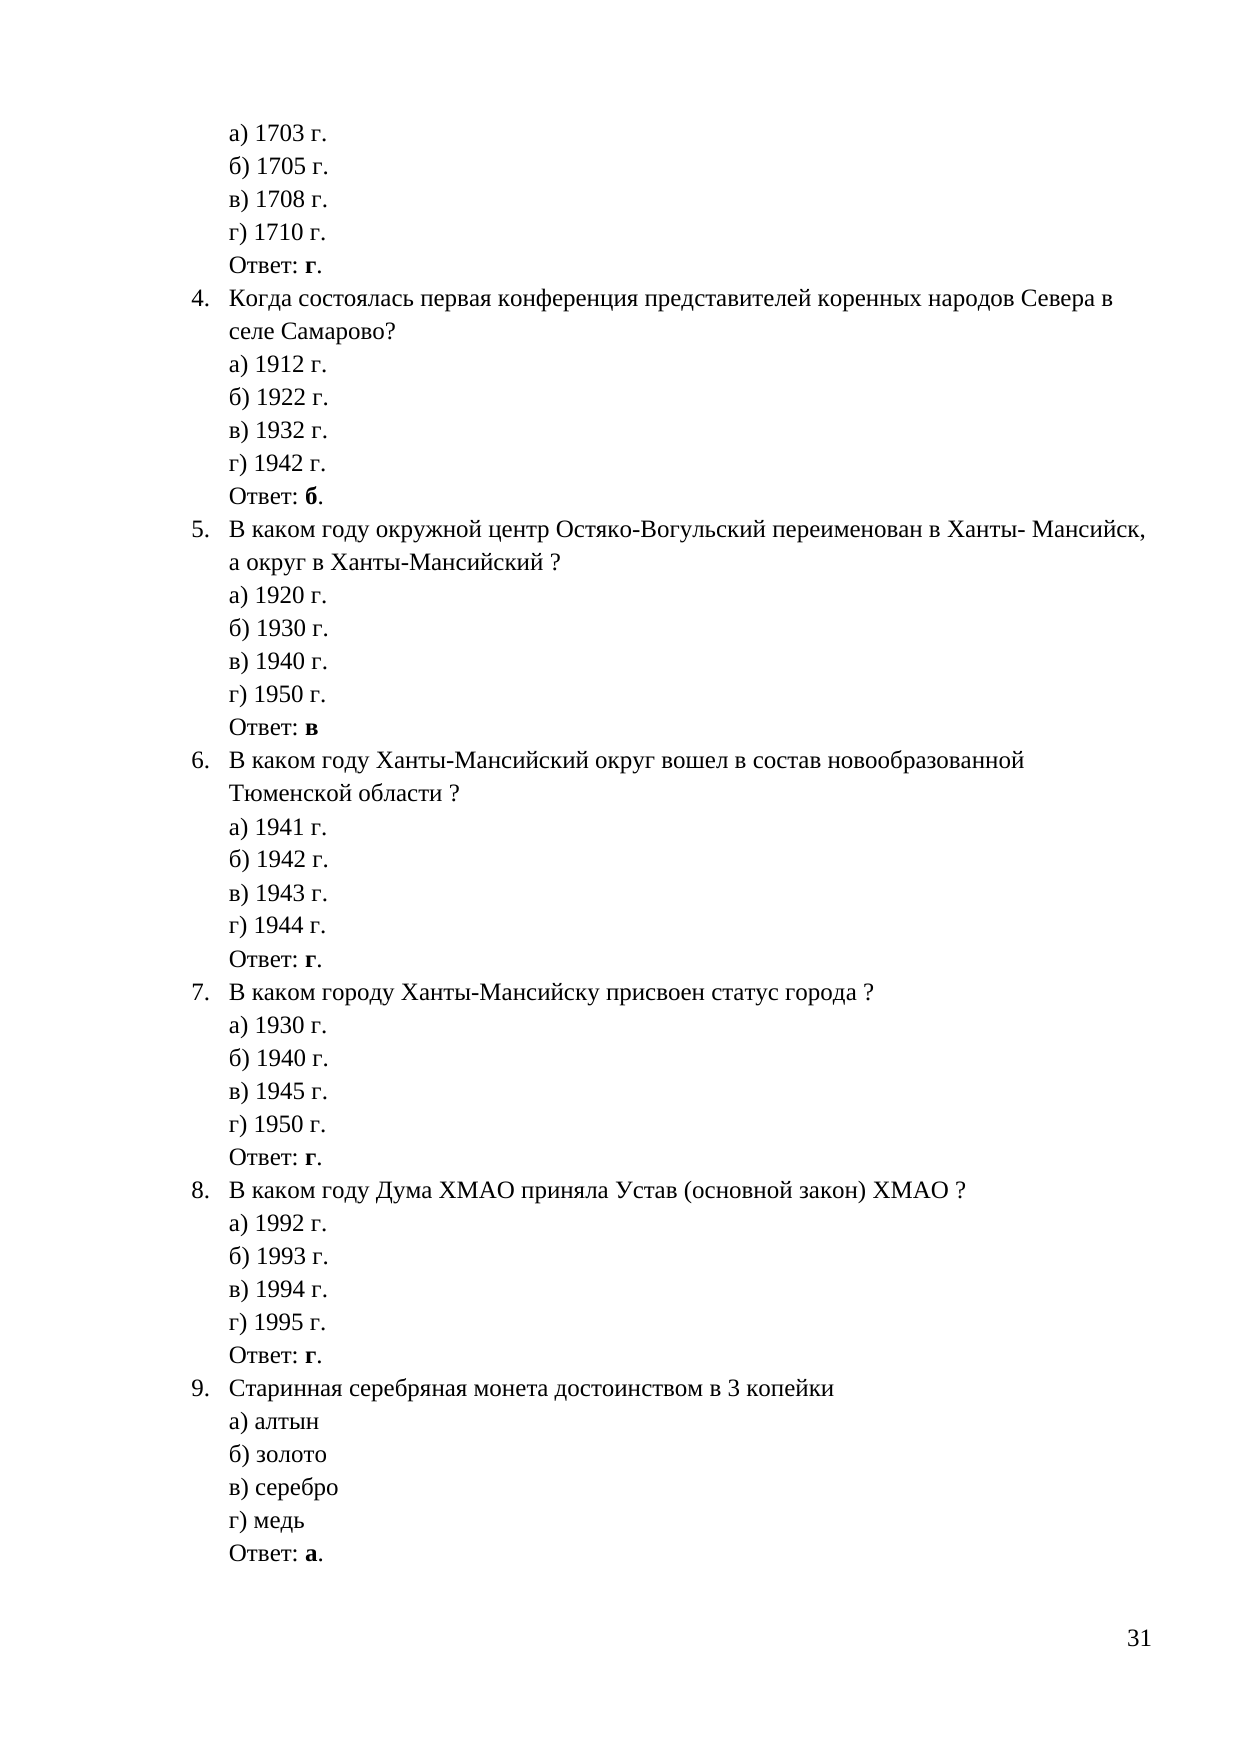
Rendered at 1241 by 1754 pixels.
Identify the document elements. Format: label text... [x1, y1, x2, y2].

list Старинная серебряная монета достоинством в 3 копейки а) алтын б) золото в) серебро г) медь Ответ: а. [191, 1373, 1152, 1567]
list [191, 118, 1152, 279]
list В каком году Дума ХМАО приняла Устав (основной закон) ХМАО ? а) 1992 г. б) 1993 г. в) 1994 г. г) 1995 г. Ответ: г. [191, 1175, 1152, 1369]
list В каком городу Ханты-Мансийску присвоен статус города ? а) 1930 г. б) 1940 г. в) 1945 г. г) 1950 г. Ответ: г. [191, 977, 1152, 1171]
list В каком году Ханты-Мансийский округ вошел в состав новообразованной Тюменской области ? а) 1941 г. б) 1942 г. в) 1943 г. г) 1944 г. Ответ: г. [191, 746, 1152, 972]
list Когда состоялась первая конференция представителей коренных народов Севера в селе Самарово? а) 1912 г. б) 1922 г. в) 1932 г. г) 1942 г. Ответ: б. [191, 283, 1152, 510]
list В каком году окружной центр Остяко-Вогульский переименован в Ханты- Мансийск, а округ в Ханты-Мансийский ? а) 1920 г. б) 1930 г. в) 1940 г. г) 1950 г. Ответ: в [191, 514, 1152, 741]
